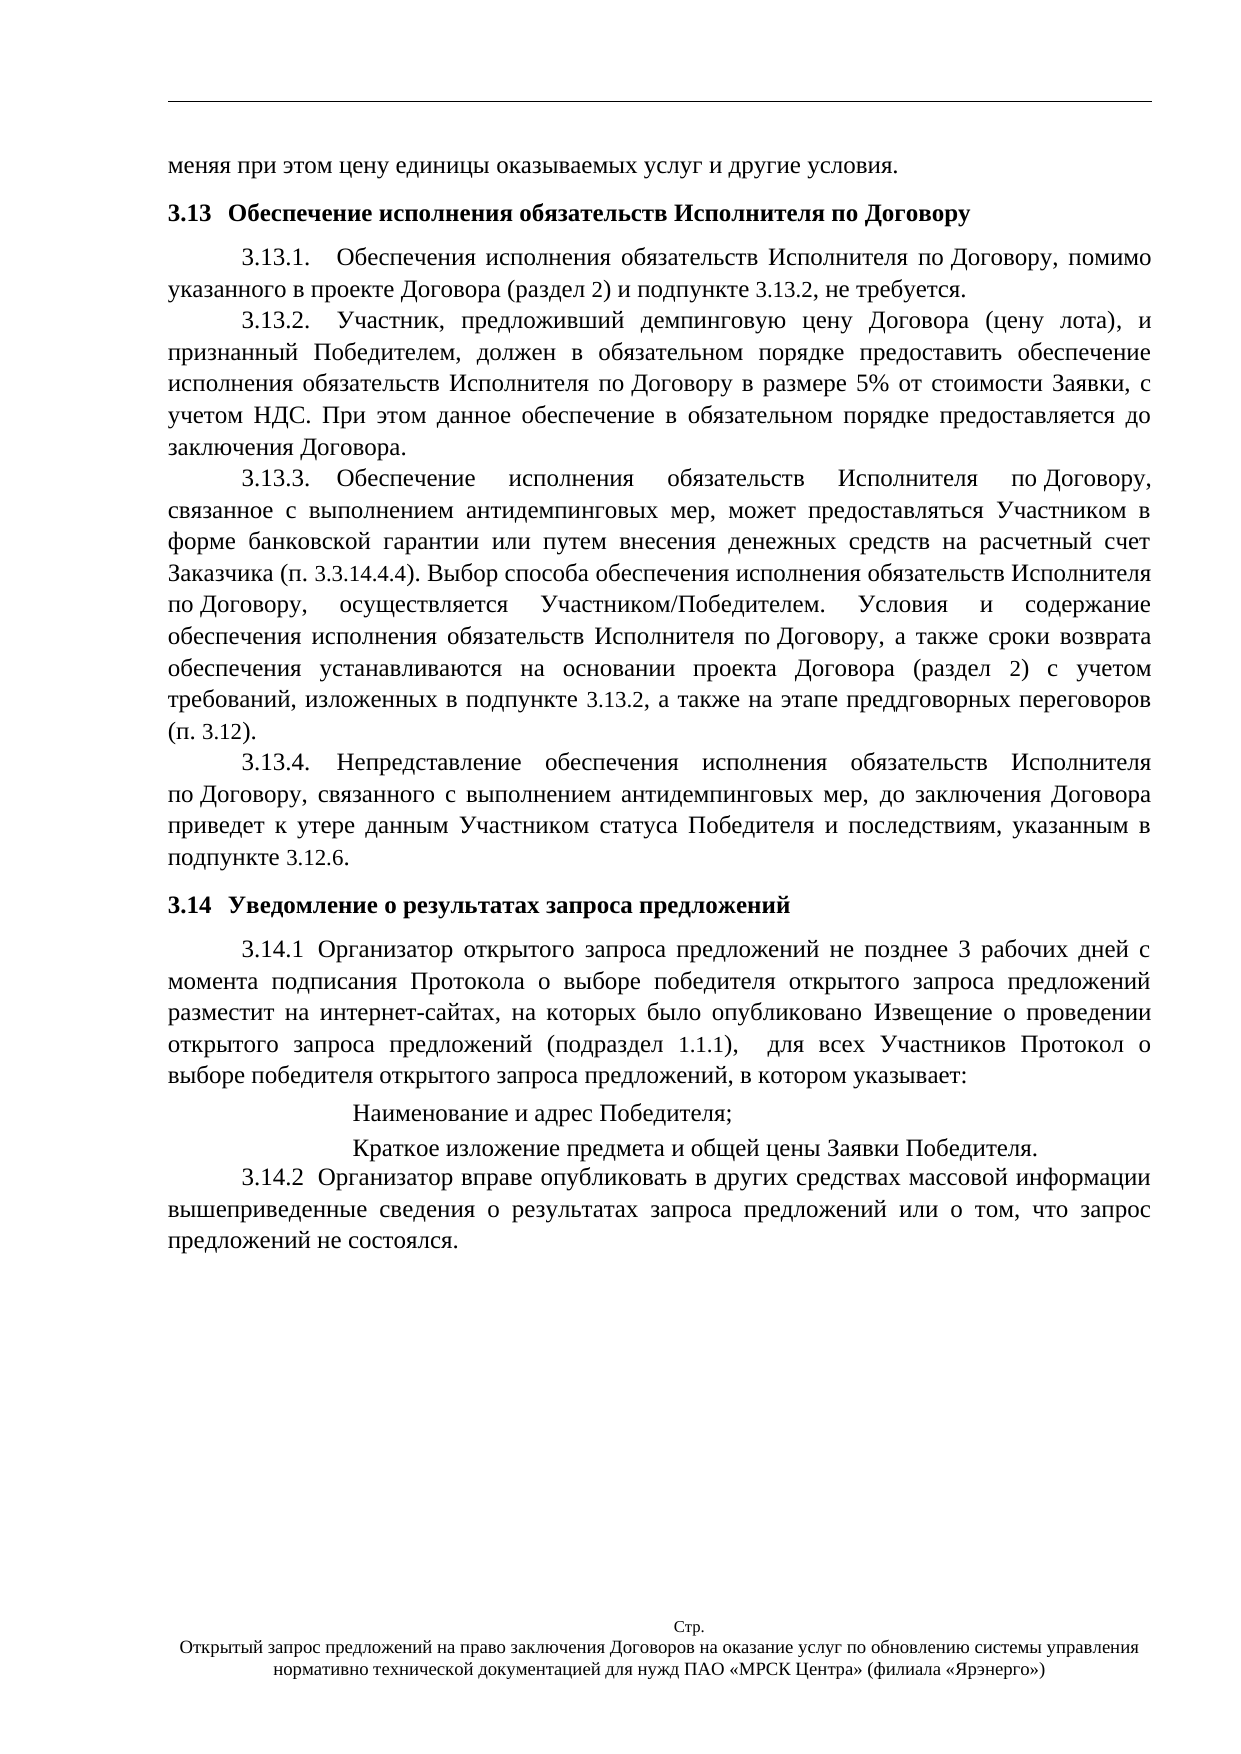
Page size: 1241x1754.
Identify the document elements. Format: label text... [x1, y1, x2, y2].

text 3.14.1 Организатор открытого запроса предложений не позднее 3 рабочих дней с момента подписания Протокола о выборе победителя открытого запроса предложений разместит на интернет-сайтах, на которых было опубликовано Извещение о проведении открытого запроса предложений (подраздел 1.1.1), для всех Участников Протокол о выборе победителя открытого запроса предложений, в котором указывает: [168, 934, 1152, 1089]
list Обеспечения исполнения обязательств Исполнителя по Договору, помимо указанного в проекте Договора (раздел 2) и подпункте 3.13.2, не требуется. [168, 242, 1152, 303]
subtitle Уведомление о результатах запроса предложений [168, 890, 1152, 919]
list Краткое изложение предмета и общей цены Заявки Победителя. [352, 1133, 1166, 1162]
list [168, 150, 1152, 179]
list Участник, предложивший демпинговую цену Договора (цену лота), и признанный Победителем, должен в обязательном порядке предоставить обеспечение исполнения обязательств Исполнителя по Договору в размере 5% от стоимости Заявки, с учетом НДС. При этом данное обеспечение в обязательном порядке предоставляется до заключения Договора. [168, 305, 1152, 460]
list Непредставление обеспечения исполнения обязательств Исполнителя по Договору, связанного с выполнением антидемпинговых мер, до заключения Договора приведет к утере данным Участником статуса Победителя и последствиям, указанным в подпункте 3.12.6. [168, 747, 1152, 871]
subtitle Обеспечение исполнения обязательств Исполнителя по Договору [168, 198, 1152, 227]
text 3.14.2 Организатор вправе опубликовать в других средствах массовой информации вышеприведенные сведения о результатах запроса предложений или о том, что запрос предложений не состоялся. [168, 1162, 1152, 1254]
list Наименование и адрес Победителя; [352, 1098, 1166, 1127]
list Обеспечение исполнения обязательств Исполнителя по Договору, связанное с выполнением антидемпинговых мер, может предоставляться Участником в форме банковской гарантии или путем внесения денежных средств на расчетный счет Заказчика (п. 3.3.14.4.4). Выбор способа обеспечения исполнения обязательств Исполнителя по Договору, осуществляется Участником/Победителем. Условия и содержание обеспечения исполнения обязательств Исполнителя по Договору, а также сроки возврата обеспечения устанавливаются на основании проекта Договора (раздел 2) с учетом требований, изложенных в подпункте 3.13.2, а также на этапе преддговорных переговоров (п. 3.12). [168, 463, 1152, 744]
